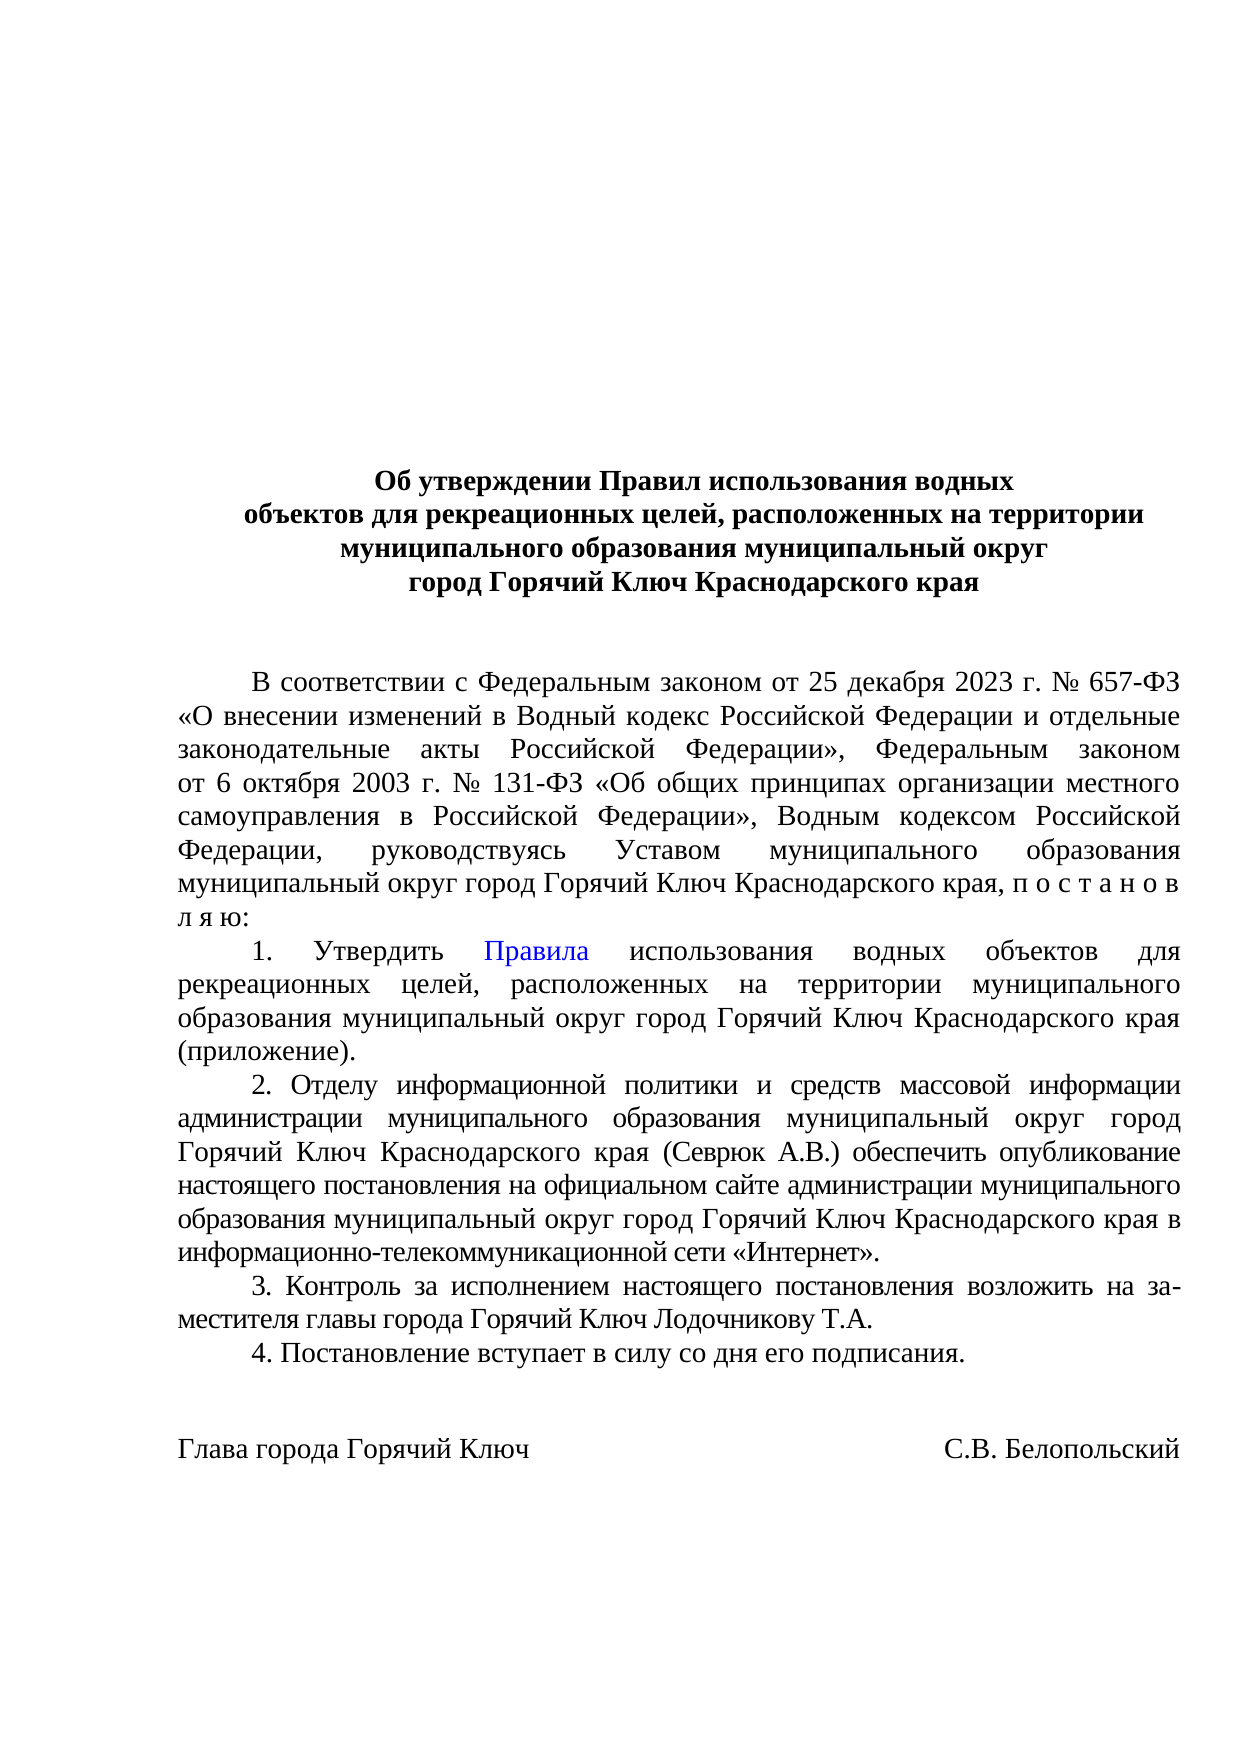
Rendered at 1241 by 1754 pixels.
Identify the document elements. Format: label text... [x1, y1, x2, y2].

text муниципального образования муниципальный округ [177, 530, 1211, 564]
text В соответствии с Федеральным законом от 25 декабря 2023 г. № 657-ФЗ «О внесении изменений в Водный кодекс Российской Федерации и отдельные законодательные акты Российской Федерации», Федеральным законом от 6 октября 2003 г. № 131-ФЗ «Об общих принципах организации местного самоуправления в Российской Федерации», Водным кодексом Российской Федерации, руководствуясь Уставом муниципального образования муниципальный округ город Горячий Ключ Краснодарского края, п о с т а н о в л я ю: [177, 664, 1181, 933]
text 2. Отделу информационной политики и средств массовой информации администрации муниципального образования муниципальный округ город Горячий Ключ Краснодарского края (Севрюк А.В.) обеспечить опубликование настоящего постановления на официальном сайте администрации муниципального образования муниципальный округ город Горячий Ключ Краснодарского края в информационно-телекоммуникационной сети «Интернет». [177, 1067, 1181, 1268]
text Глава города Горячий Ключ С.В. Белопольский [177, 1431, 1181, 1464]
text 3. Контроль за исполнением настоящего постановления возложить на заместителя главы города Горячий Ключ Лодочникову Т.А. [177, 1268, 1181, 1335]
text 1. Утвердить Правила использования водных объектов для рекреационных целей, расположенных на территории муниципального образования муниципальный округ город Горячий Ключ Краснодарского края (приложение). [177, 933, 1181, 1067]
text город Горячий Ключ Краснодарского края [177, 564, 1211, 597]
text 4. Постановление вступает в силу со дня его подписания. [177, 1335, 1181, 1369]
text Об утверждении Правил использования водных [177, 463, 1211, 497]
text объектов для рекреационных целей, расположенных на территории [177, 497, 1211, 530]
